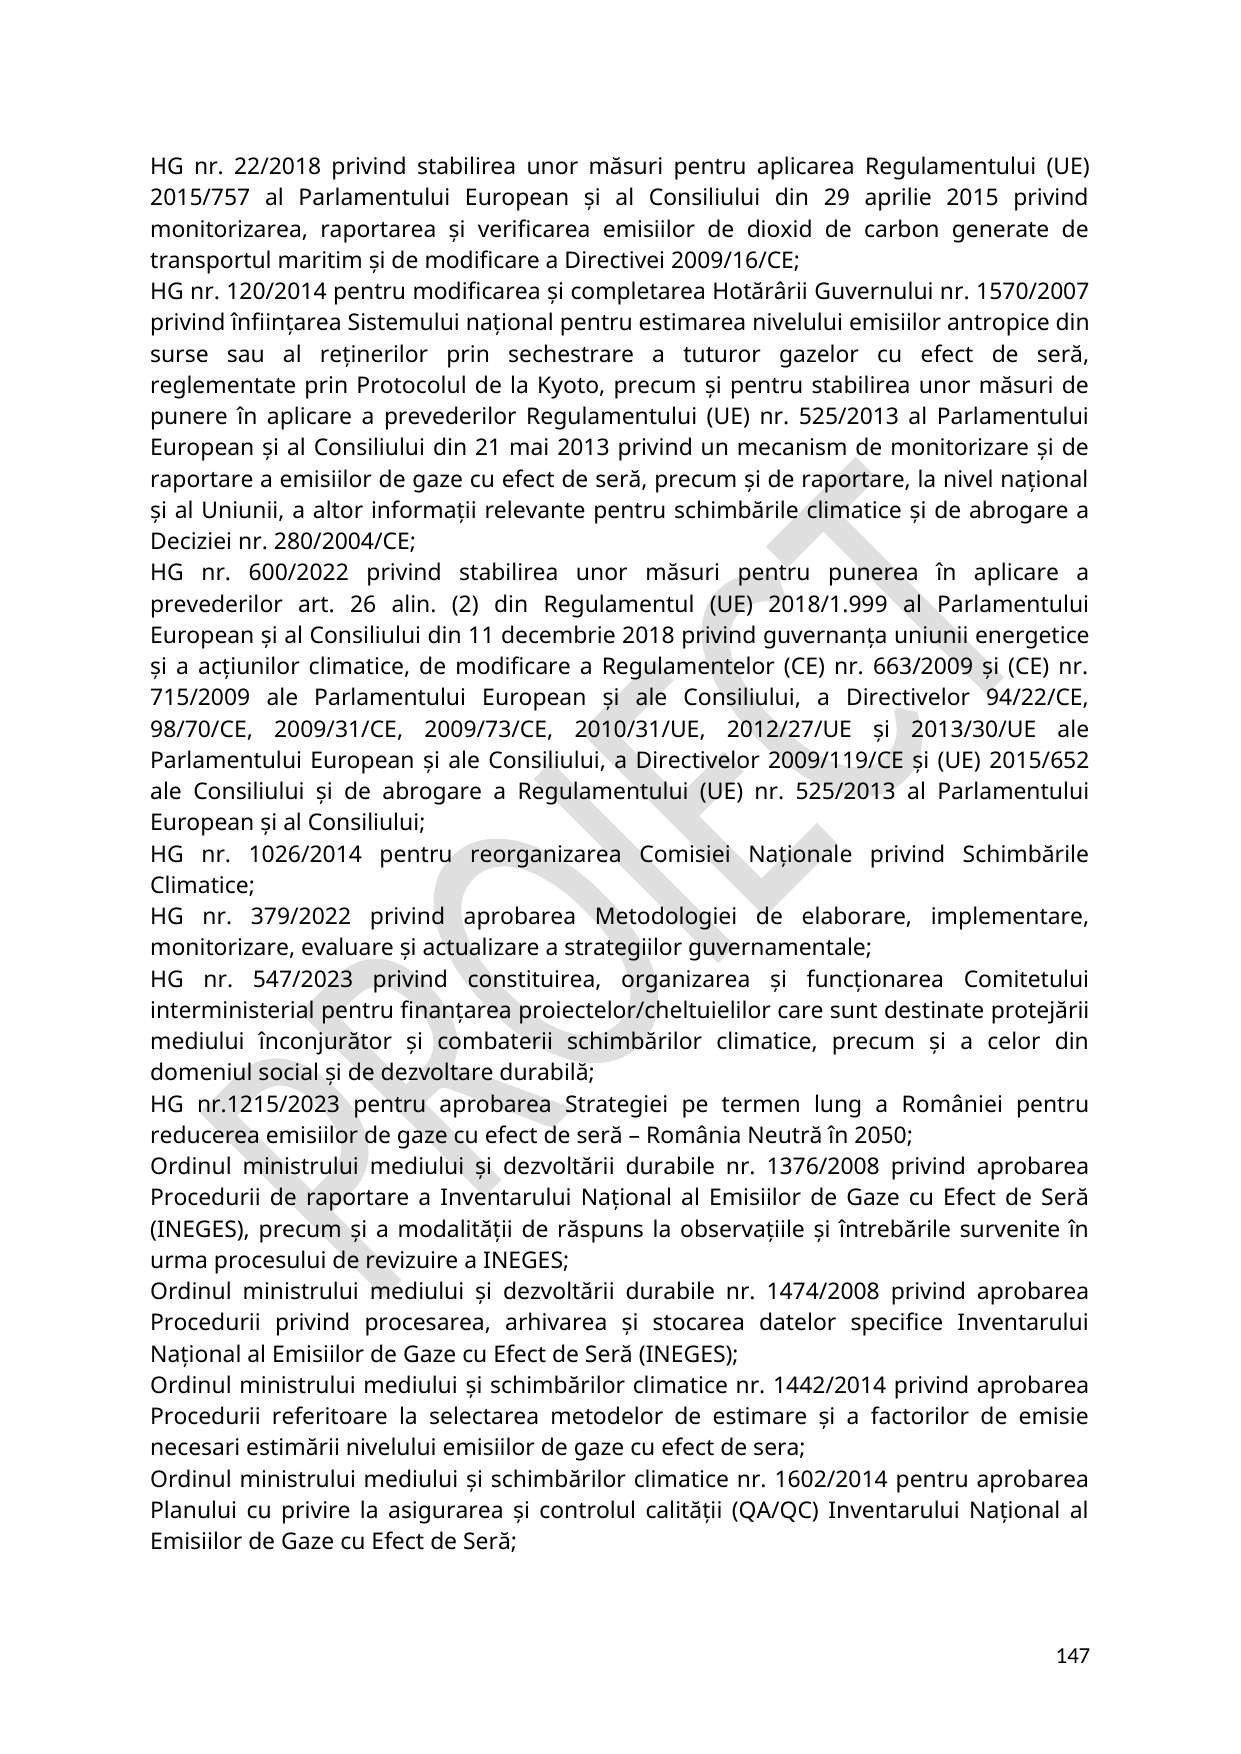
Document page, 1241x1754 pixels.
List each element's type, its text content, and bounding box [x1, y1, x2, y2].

text HG nr. 547/2023 privind constituirea, organizarea și funcționarea Comitetului interministerial pentru finanțarea proiectelor/cheltuielilor care sunt destinate protejării mediului înconjurător și combaterii schimbărilor climatice, precum și a celor din domeniul social și de dezvoltare durabilă; [150, 962, 1090, 1087]
text Ordinul ministrului mediului și schimbărilor climatice nr. 1442/2014 privind aprobarea Procedurii referitoare la selectarea metodelor de estimare și a factorilor de emisie necesari estimării nivelului emisiilor de gaze cu efect de sera; [150, 1369, 1090, 1462]
text Ordinul ministrului mediului și dezvoltării durabile nr. 1474/2008 privind aprobarea Procedurii privind procesarea, arhivarea și stocarea datelor specifice Inventarului Național al Emisiilor de Gaze cu Efect de Seră (INEGES); [150, 1275, 1090, 1369]
text Ordinul ministrului mediului și schimbărilor climatice nr. 1602/2014 pentru aprobarea Planului cu privire la asigurarea și controlul calității (QA/QC) Inventarului Național al Emisiilor de Gaze cu Efect de Seră; [150, 1462, 1090, 1556]
text HG nr.1215/2023 pentru aprobarea Strategiei pe termen lung a României pentru reducerea emisiilor de gaze cu efect de seră – România Neutră în 2050; [150, 1087, 1090, 1150]
text HG nr. 1026/2014 pentru reorganizarea Comisiei Naționale privind Schimbările Climatice; [150, 837, 1090, 900]
text HG nr. 600/2022 privind stabilirea unor măsuri pentru punerea în aplicare a prevederilor art. 26 alin. (2) din Regulamentul (UE) 2018/1.999 al Parlamentului European și al Consiliului din 11 decembrie 2018 privind guvernanța uniunii energetice și a acțiunilor climatice, de modificare a Regulamentelor (CE) nr. 663/2009 și (CE) nr. 715/2009 ale Parlamentului European și ale Consiliului, a Directivelor 94/22/CE, 98/70/CE, 2009/31/CE, 2009/73/CE, 2010/31/UE, 2012/27/UE și 2013/30/UE ale Parlamentului European și ale Consiliului, a Directivelor 2009/119/CE și (UE) 2015/652 ale Consiliului și de abrogare a Regulamentului (UE) nr. 525/2013 al Parlamentului European și al Consiliului; [150, 556, 1090, 837]
text Ordinul ministrului mediului și dezvoltării durabile nr. 1376/2008 privind aprobarea Procedurii de raportare a Inventarului Național al Emisiilor de Gaze cu Efect de Seră (INEGES), precum și a modalității de răspuns la observațiile și întrebările survenite în urma procesului de revizuire a INEGES; [150, 1150, 1090, 1275]
text HG nr. 120/2014 pentru modificarea și completarea Hotărârii Guvernului nr. 1570/2007 privind înființarea Sistemului național pentru estimarea nivelului emisiilor antropice din surse sau al reținerilor prin sechestrare a tuturor gazelor cu efect de seră, reglementate prin Protocolul de la Kyoto, precum și pentru stabilirea unor măsuri de punere în aplicare a prevederilor Regulamentului (UE) nr. 525/2013 al Parlamentului European și al Consiliului din 21 mai 2013 privind un mecanism de monitorizare și de raportare a emisiilor de gaze cu efect de seră, precum și de raportare, la nivel național și al Uniunii, a altor informații relevante pentru schimbările climatice și de abrogare a Deciziei nr. 280/2004/CE; [150, 275, 1090, 556]
text HG nr. 22/2018 privind stabilirea unor măsuri pentru aplicarea Regulamentului (UE) 2015/757 al Parlamentului European și al Consiliului din 29 aprilie 2015 privind monitorizarea, raportarea și verificarea emisiilor de dioxid de carbon generate de transportul maritim și de modificare a Directivei 2009/16/CE; [150, 150, 1090, 275]
text HG nr. 379/2022 privind aprobarea Metodologiei de elaborare, implementare, monitorizare, evaluare și actualizare a strategiilor guvernamentale; [150, 900, 1090, 962]
